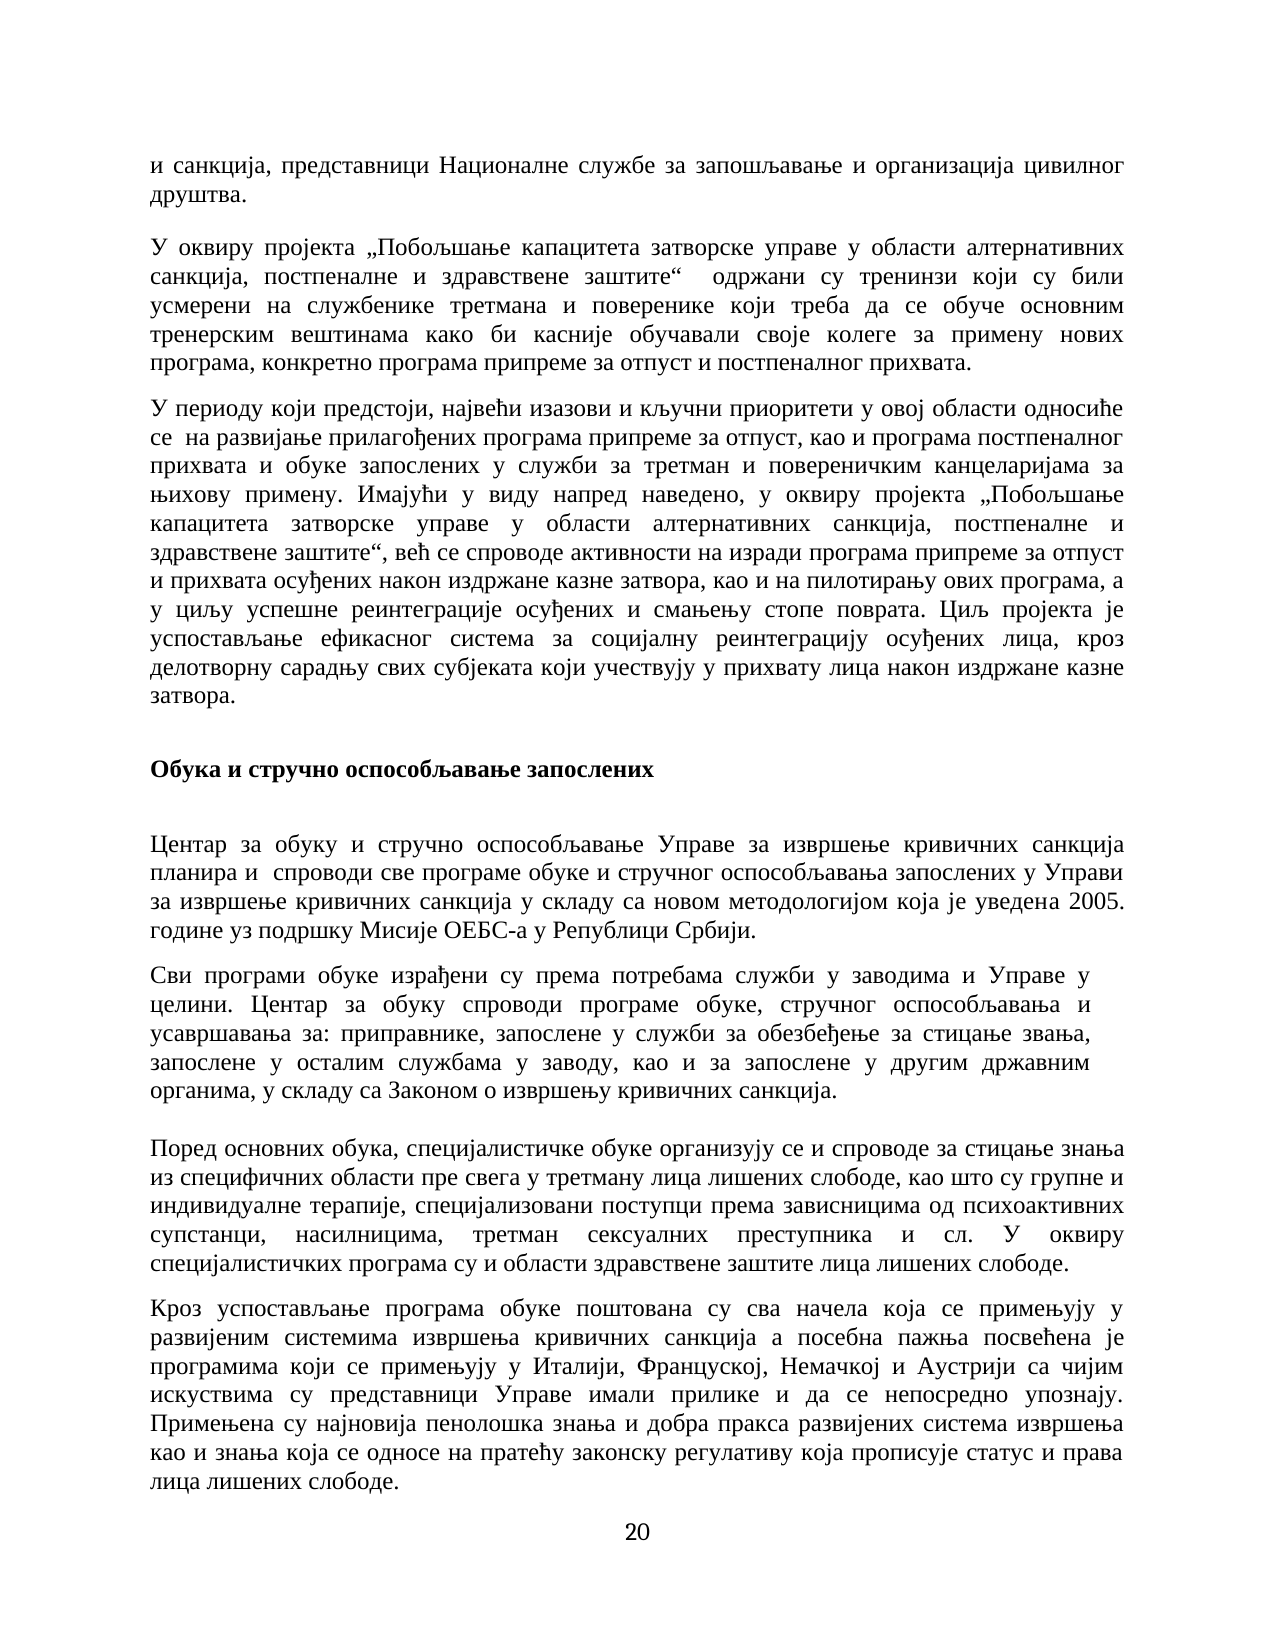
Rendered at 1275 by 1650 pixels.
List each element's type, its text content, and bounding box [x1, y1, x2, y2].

text У оквиру пројекта „Побољшање капацитета затворске управе у области алтернативних санкција, постпеналне и здравствене заштите“ одржани су тренинзи који су били усмерени на службенике третмана и поверенике који треба да се обуче основним тренерским вештинама како би касније обучавали своје колеге за примену нових програма, конкретно програма припреме за отпуст и постпеналног прихвата. [150, 232, 1125, 376]
subtitle Обука и стручно оспособљавање запослених [150, 754, 1125, 783]
text У периоду који предстоји, највећи изазови и кључни приоритети у овој области односиће се на развијање прилагођених програма припреме за отпуст, као и програма постпеналног прихвата и обуке запослених у служби за третман и повереничким канцеларијама за њихову примену. Имајући у виду напред наведено, у оквиру пројекта „Побољшање капацитета затворске управе у области алтернативних санкција, постпеналне и здравствене заштите“, већ се спроводе активности на изради програма припреме за отпуст и прихвата осуђених након издржане казне затвора, као и на пилотирању ових програма, а у циљу успешне реинтеграције осуђених и смањењу стопе поврата. Циљ пројекта је успостављање ефикасног система за социјалну реинтеграцију осуђених лица, кроз делотворну сарадњу свих субјеката који учествују у прихвату лица након издржане казне затвора. [150, 393, 1125, 709]
text Центар за обуку и стручно оспособљавање Управе за извршење кривичних санкција планира и спроводи све програме обуке и стручног оспособљавања запослених у Управи за извршење кривичних санкција у складу са новом методологијом која је уведенa 2005. године уз подршку Мисије ОЕБС-а у Републици Србији. [150, 829, 1125, 944]
text Сви програми обуке израђени су према потребама служби у заводима и Управе у целини. Центар за обуку спроводи програме обуке, стручног оспособљавања и усавршавања за: приправнике, запослене у служби за обезбеђење за стицање звања, запослене у осталим службама у заводу, као и за запослене у другим државним органима, у складу са Законом о извршењу кривичних санкција. [150, 960, 1091, 1104]
text Кроз успостављање програма обуке поштована су сва начела која се примењују у развијеним системима извршења кривичних санкција а посебна пажња посвећена је програмима који се примењују у Италији, Француској, Немачкој и Аустрији са чијим искуствима су представници Управе имали прилике и да се непосредно упознају. Примењена су најновија пенолошка знања и добра пракса развијених система извршења као и знања која се односе на пратећу законску регулативу која прописује статус и права лица лишених слободе. [150, 1293, 1125, 1494]
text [150, 150, 1125, 207]
text Поред основних обука, специјалистичке обуке организују се и спроводе за стицање знања из специфичних области пре свега у третману лица лишених слободе, као што су групне и индивидуалне терапије, специјализовани поступци према зависницима од психоактивних супстанци, насилницима, третман сексуалних преступника и сл. У оквиру специјалистичких програма су и области здравствене заштите лица лишених слободе. [150, 1133, 1125, 1277]
